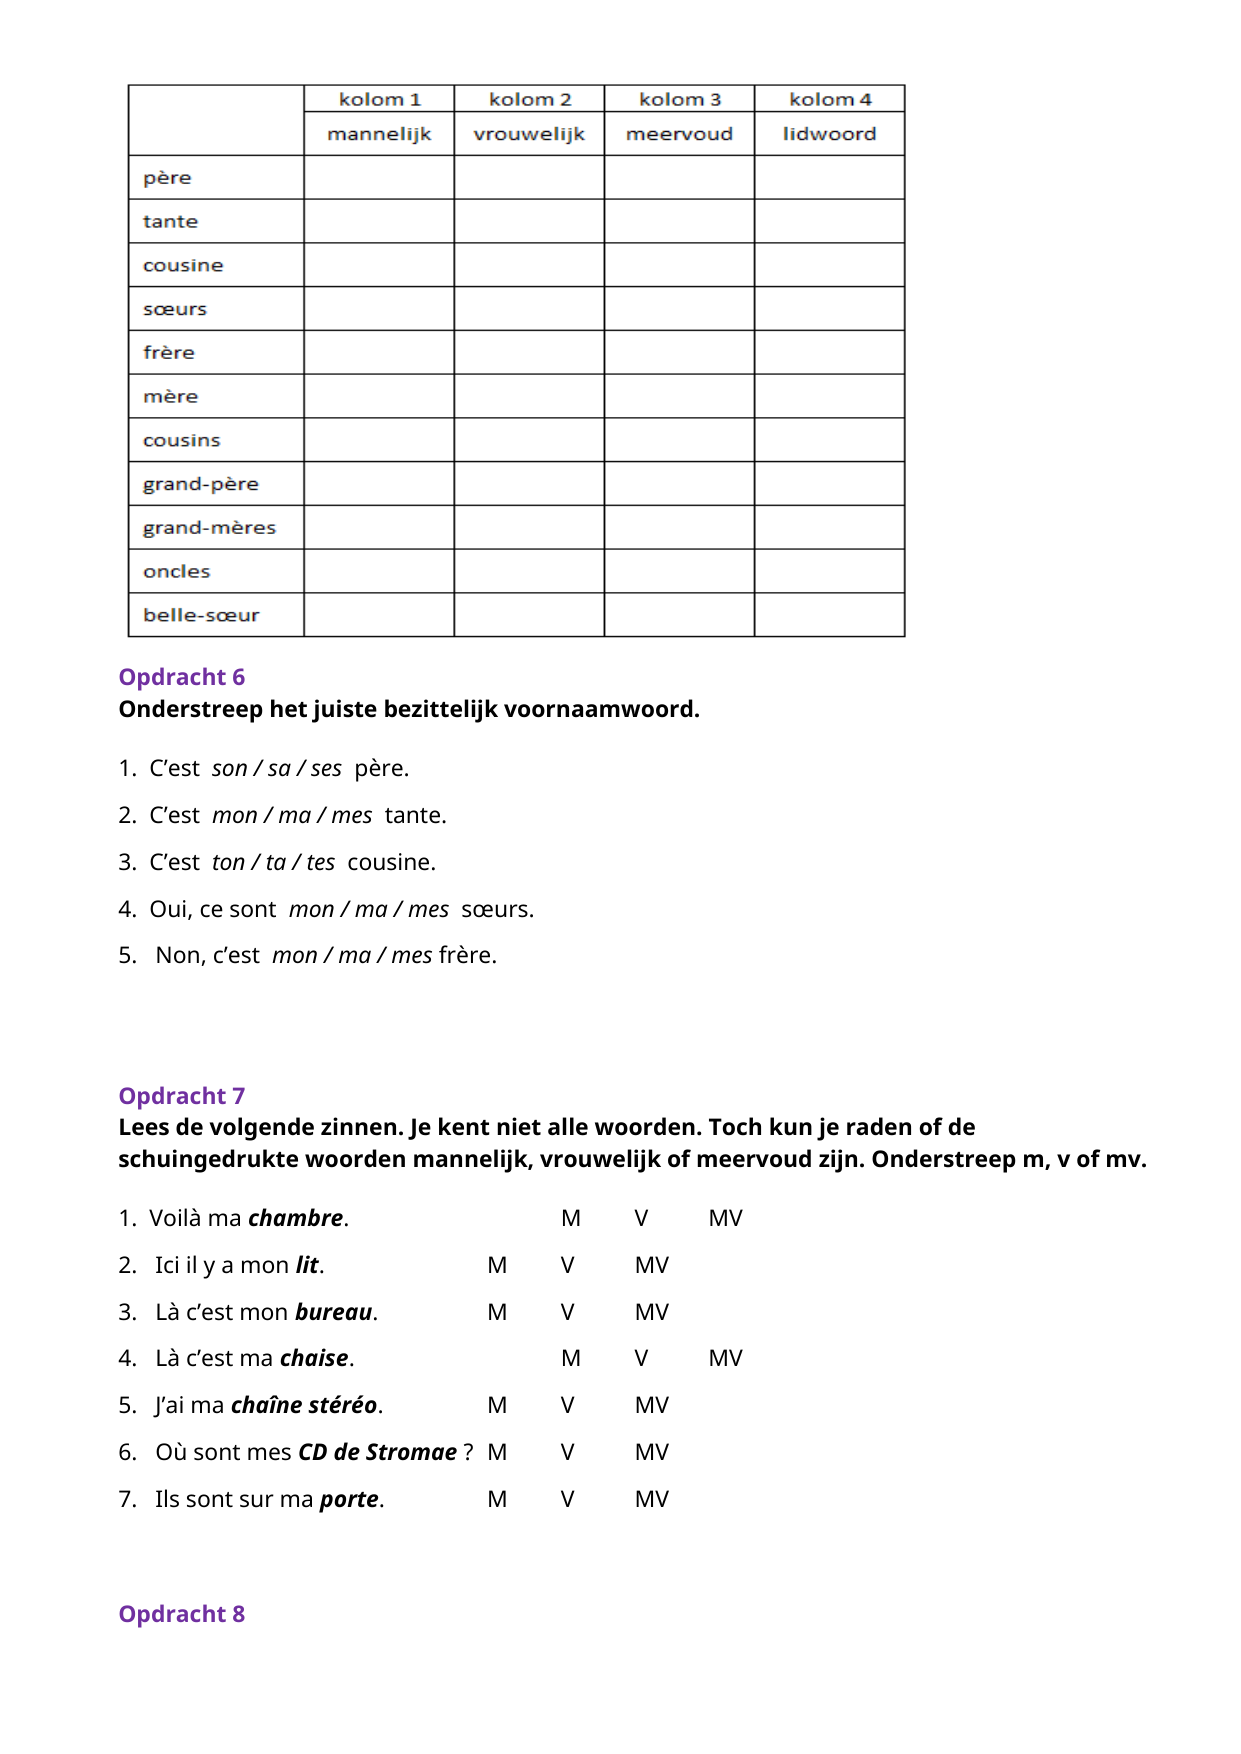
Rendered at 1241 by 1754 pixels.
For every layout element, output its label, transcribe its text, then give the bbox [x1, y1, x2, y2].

text Opdracht 8 [118, 1598, 1152, 1629]
text Opdracht 6 [118, 661, 1152, 693]
text 4. Oui, ce sont mon / ma / mes sœurs. [118, 892, 1152, 924]
picture [118, 70, 933, 648]
text 3. Là c’est mon bureau. M V MV [118, 1296, 1152, 1327]
text 4. Là c’est ma chaise. M V MV [118, 1342, 1152, 1374]
text 5. J’ai ma chaîne stéréo. M V MV [118, 1389, 1152, 1421]
text 7. Ils sont sur ma porte. M V MV [118, 1483, 1152, 1514]
text Onderstreep het juiste bezittelijk voornaamwoord. [118, 693, 1152, 752]
text 2. C’est mon / ma / mes tante. [118, 799, 1152, 830]
text Opdracht 7 [118, 1080, 1152, 1111]
text Lees de volgende zinnen. Je kent niet alle woorden. Toch kun je raden of de schuingedrukte woorden mannelijk, vrouwelijk of meervoud zijn. Onderstreep m, v of mv. [118, 1111, 1152, 1202]
text 1. Voilà ma chambre. M V MV [118, 1202, 1152, 1233]
text 2. Ici il y a mon lit. M V MV [118, 1249, 1152, 1280]
text 1. C’est son / sa / ses père. [118, 752, 1152, 783]
text 3. C’est ton / ta / tes cousine. [118, 846, 1152, 877]
text 5. Non, c’est mon / ma / mes frère. [118, 939, 1152, 971]
text 6. Où sont mes CD de Stromae ? M V MV [118, 1436, 1152, 1467]
